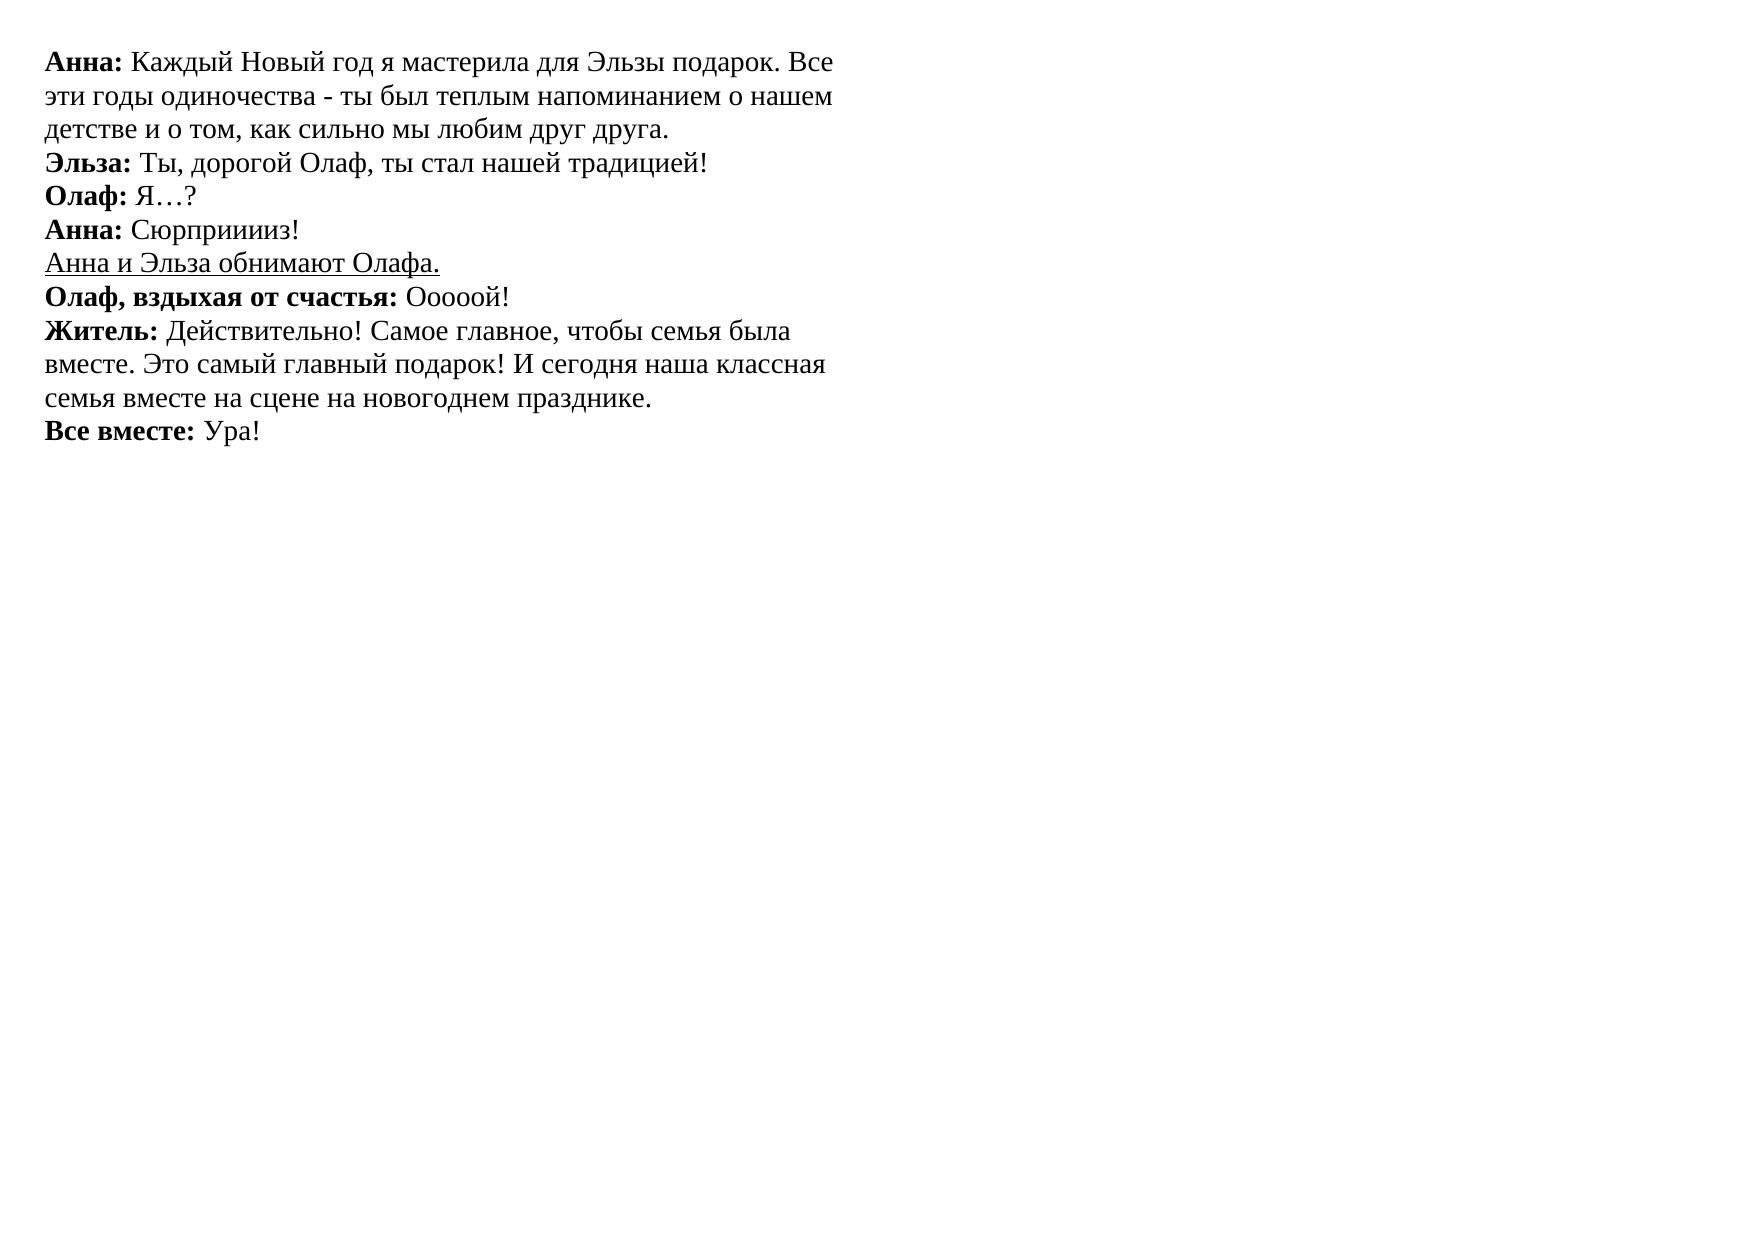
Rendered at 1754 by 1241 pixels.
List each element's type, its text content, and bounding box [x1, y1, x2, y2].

text Все вместе: Ура! [44, 413, 862, 447]
text Анна: Каждый Новый год я мастерила для Эльзы подарок. Все эти годы одиночества - ты был теплым напоминанием о нашем детстве и о том, как сильно мы любим друг друга. [44, 44, 862, 145]
text Олаф, вздыхая от счастья: Ооооой! [44, 279, 862, 313]
text Олаф: Я…? [44, 178, 862, 212]
text Анна и Эльза обнимают Олафа. [44, 246, 862, 279]
text Эльза: Ты, дорогой Олаф, ты стал нашей традицией! [44, 145, 862, 178]
text Житель: Действительно! Самое главное, чтобы семья была вместе. Это самый главный подарок! И сегодня наша классная семья вместе на сцене на новогоднем празднике. [44, 313, 862, 413]
text Анна: Сюрприиииз! [44, 212, 862, 246]
